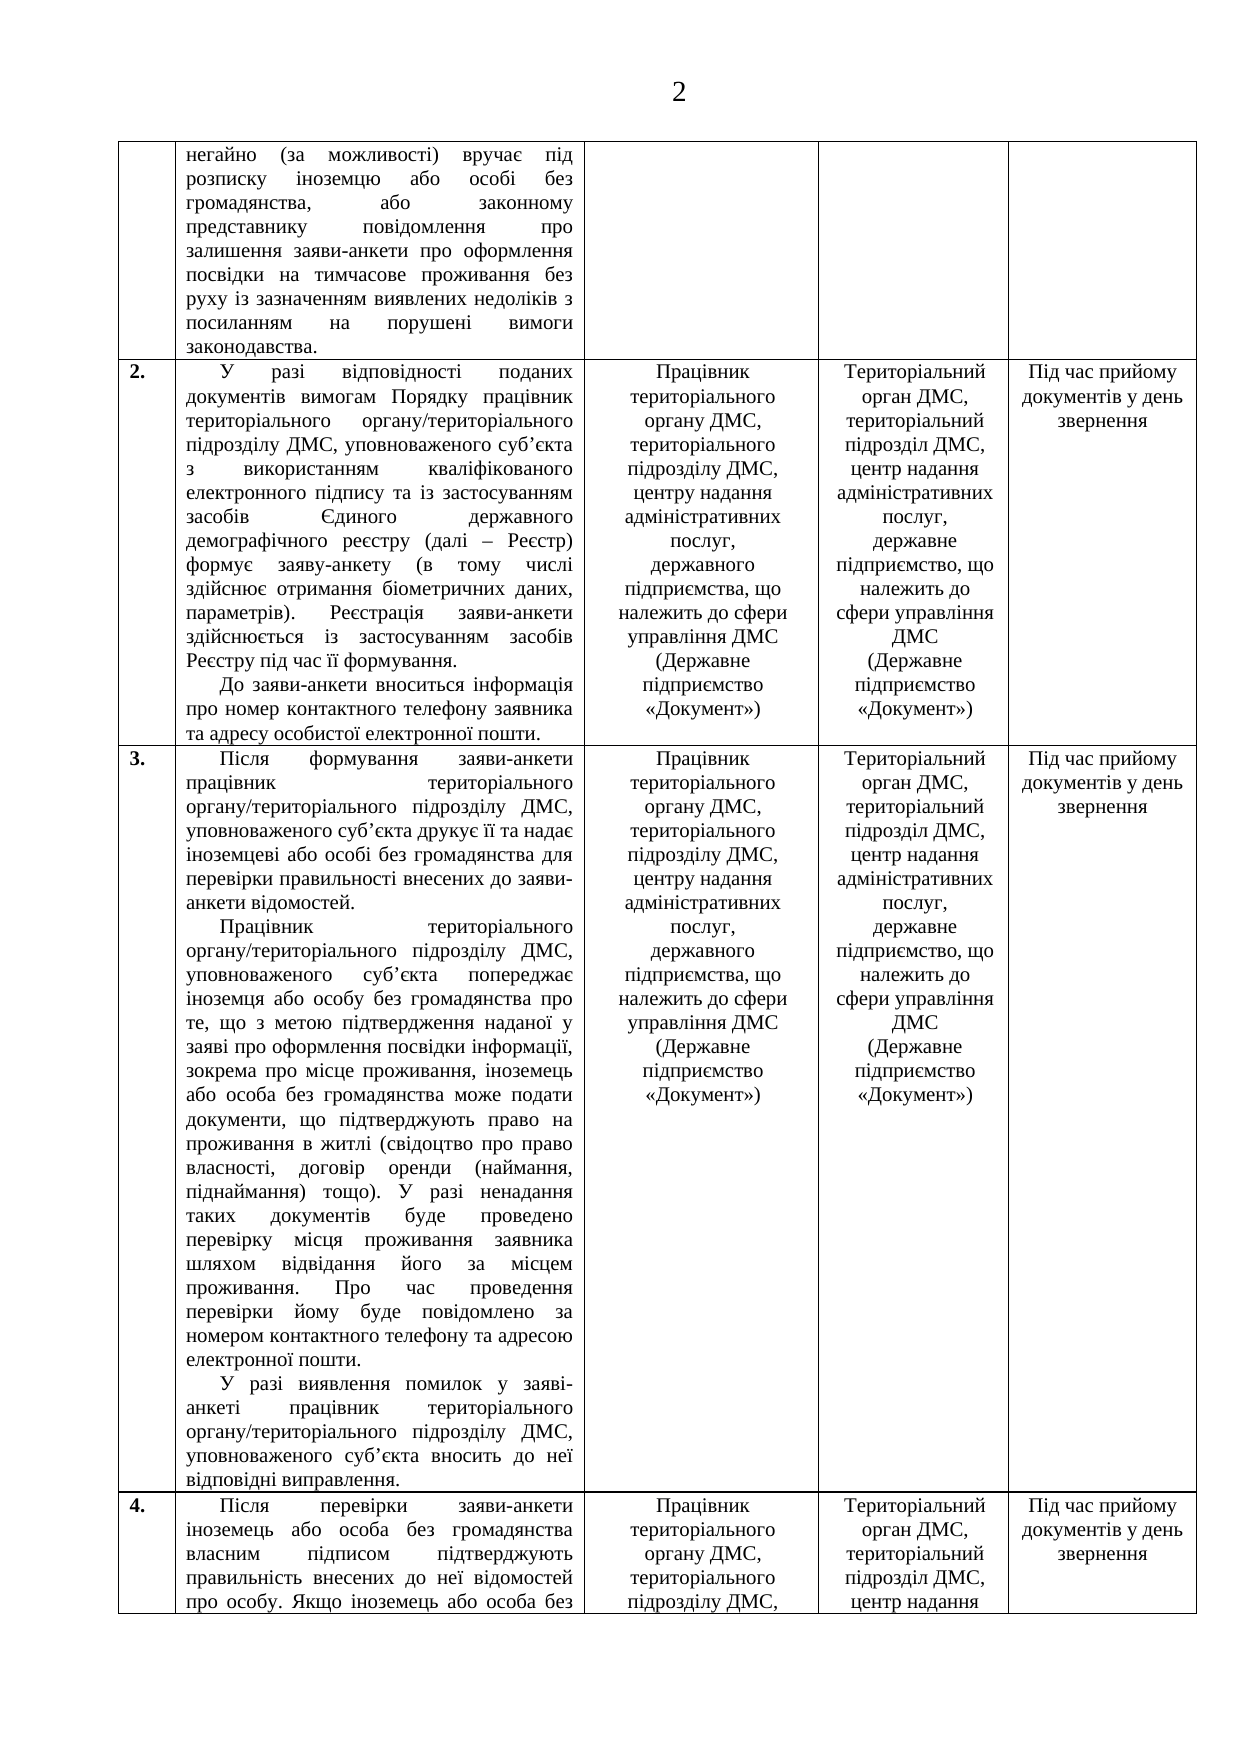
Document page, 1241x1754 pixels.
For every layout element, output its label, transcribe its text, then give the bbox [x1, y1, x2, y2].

table_cell 4. [119, 1493, 175, 1613]
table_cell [585, 142, 818, 358]
table_cell Під час прийому документів у день звернення [1009, 360, 1196, 744]
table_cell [819, 1493, 1008, 1613]
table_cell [1009, 1493, 1196, 1613]
table_cell 1. [119, 142, 175, 358]
table_cell У разі відповідності поданих документів вимогам Порядку працівник територіального органу/територіального підрозділу ДМС, уповноваженого суб’єкта з використанням кваліфікованого електронного підпису та із застосуванням засобів Єдиного державного демографічного реєстру (далі – Реєстр) формує заяву-анкету (в тому числі здійснює отримання біометричних даних, параметрів). Реєстрація заяви-анкети здійснюється із застосуванням засобів Реєстру під час її формування. До заяви-анкети вноситься інформація про номер контактного телефону заявника та адресу особистої електронної пошти. [176, 360, 584, 744]
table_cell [176, 142, 584, 358]
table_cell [585, 1493, 818, 1613]
table_cell Під час прийому документів у день звернення [1009, 746, 1196, 1491]
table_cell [176, 1493, 584, 1613]
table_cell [1009, 142, 1196, 358]
table_cell 2. [119, 360, 175, 744]
table_cell Після формування заяви-анкети працівник територіального органу/територіального підрозділу ДМС, уповноваженого суб’єкта друкує її та надає іноземцеві або особі без громадянства для перевірки правильності внесених до заяви-анкети відомостей. Працівник територіального органу/територіального підрозділу ДМС, уповноваженого суб’єкта попереджає іноземця або особу без громадянства про те, що з метою підтвердження наданої у заяві про оформлення посвідки інформації, зокрема про місце проживання, іноземець або особа без громадянства може подати документи, що підтверджують право на проживання в житлі (свідоцтво про право власності, договір оренди (наймання, піднаймання) тощо). У разі ненадання таких документів буде проведено перевірку місця проживання заявника шляхом відвідання його за місцем проживання. Про час проведення перевірки йому буде повідомлено за номером контактного телефону та адресою електронної пошти. У разі виявлення помилок у заяві-анкеті працівник територіального органу/територіального підрозділу ДМС, уповноваженого суб’єкта вносить до неї відповідні виправлення. [176, 746, 584, 1491]
table_cell 3. [119, 746, 175, 1491]
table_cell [819, 142, 1008, 358]
